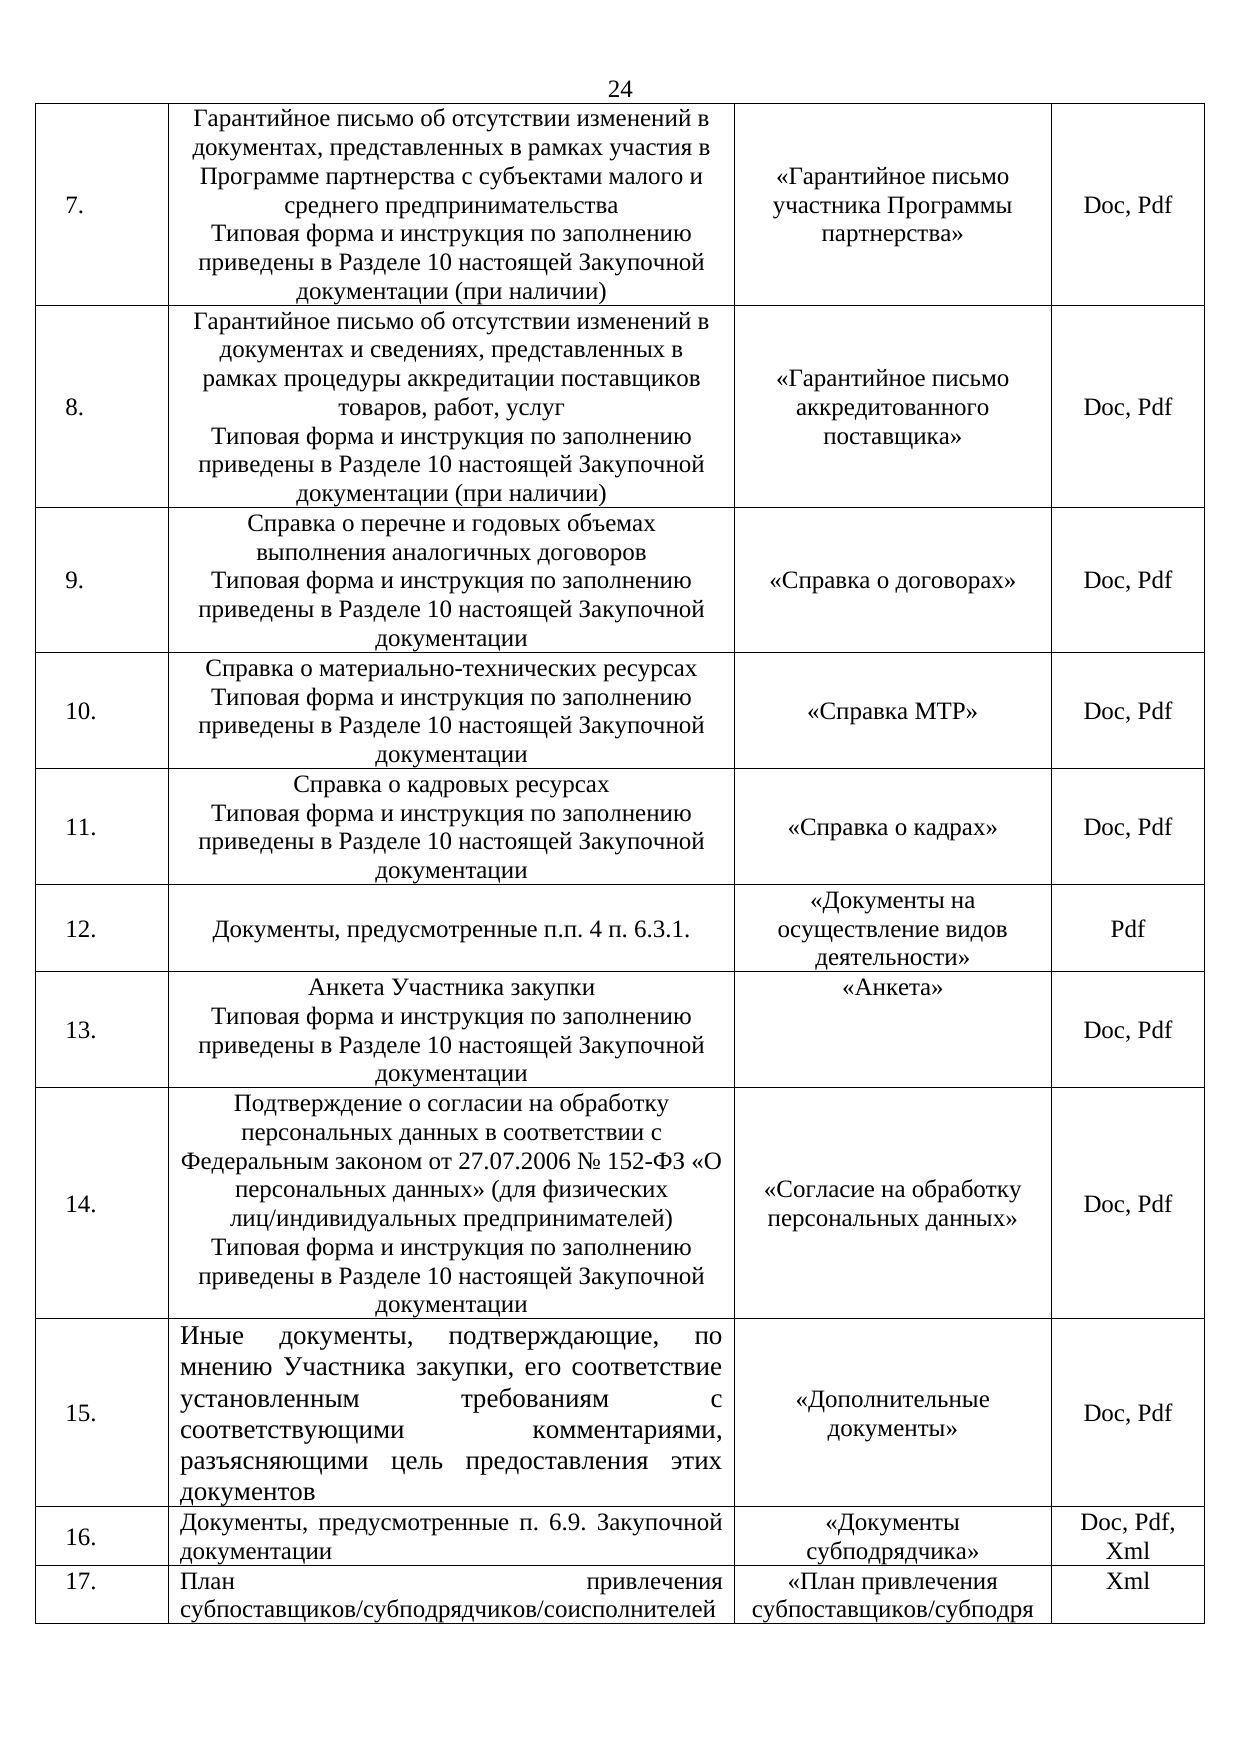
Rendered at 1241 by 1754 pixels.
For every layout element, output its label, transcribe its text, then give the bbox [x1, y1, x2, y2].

table_cell Гарантийное письмо об отсутствии изменений в документах, представленных в рамках участия в Программе партнерства с субъектами малого и среднего предпринимательства Типовая форма и инструкция по заполнению приведены в Разделе 10 настоящей Закупочной документации (при наличии) [169, 104, 734, 305]
table_cell [36, 306, 168, 507]
table_cell Doc, Pdf [1052, 769, 1204, 884]
table_cell Справка о перечне и годовых объемах выполнения аналогичных договоров Типовая форма и инструкция по заполнению приведены в Разделе 10 настоящей Закупочной документации [169, 508, 734, 652]
table_cell «Анкета» [735, 972, 1051, 1087]
table_cell Doc, Pdf [1052, 104, 1204, 305]
table_cell Иные документы, подтверждающие, по мнению Участника закупки, его соответствие установленным требованиям с соответствующими комментариями, разъясняющими цель предоставления этих документов [169, 1319, 734, 1506]
table_cell «Документы на осуществление видов деятельности» [735, 885, 1051, 971]
table_cell Справка о материально-технических ресурсах Типовая форма и инструкция по заполнению приведены в Разделе 10 настоящей Закупочной документации [169, 653, 734, 768]
table_cell [36, 1319, 168, 1506]
table_cell [36, 769, 168, 884]
table_cell «Справка МТР» [735, 653, 1051, 768]
table_cell «Согласие на обработку персональных данных» [735, 1088, 1051, 1318]
table_cell «Справка о договорах» [735, 508, 1051, 652]
table_cell «Дополнительные документы» [735, 1319, 1051, 1506]
table_cell Doc, Pdf [1052, 972, 1204, 1087]
table_cell [36, 653, 168, 768]
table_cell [169, 1566, 734, 1623]
table_cell Гарантийное письмо об отсутствии изменений в документах и сведениях, представленных в рамках процедуры аккредитации поставщиков товаров, работ, услуг Типовая форма и инструкция по заполнению приведены в Разделе 10 настоящей Закупочной документации (при наличии) [169, 306, 734, 507]
table_cell «Документы субподрядчика» [735, 1507, 1051, 1565]
table_cell [36, 104, 168, 305]
table_cell [36, 508, 168, 652]
table_cell Документы, предусмотренные п. 6.9. Закупочной документации [169, 1507, 734, 1565]
table_cell Doc, Pdf [1052, 508, 1204, 652]
table_cell Xml [1052, 1566, 1204, 1623]
table_cell [36, 1566, 168, 1623]
table_cell [36, 885, 168, 971]
table_cell Doc, Pdf, Xml [1052, 1507, 1204, 1565]
table_cell Doc, Pdf [1052, 1319, 1204, 1506]
table_cell Pdf [1052, 885, 1204, 971]
table_cell Doc, Pdf [1052, 306, 1204, 507]
table_cell Анкета Участника закупки Типовая форма и инструкция по заполнению приведены в Разделе 10 настоящей Закупочной документации [169, 972, 734, 1087]
table_cell [36, 1088, 168, 1318]
table_cell [36, 1507, 168, 1565]
table_cell Документы, предусмотренные п.п. 4 п. 6.3.1. [169, 885, 734, 971]
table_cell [735, 1566, 1051, 1623]
table_cell Справка о кадровых ресурсах Типовая форма и инструкция по заполнению приведены в Разделе 10 настоящей Закупочной документации [169, 769, 734, 884]
table_cell «Справка о кадрах» [735, 769, 1051, 884]
table_cell «Гарантийное письмо аккредитованного поставщика» [735, 306, 1051, 507]
table_cell «Гарантийное письмо участника Программы партнерства» [735, 104, 1051, 305]
table_cell [36, 972, 168, 1087]
table_cell Doc, Pdf [1052, 653, 1204, 768]
table_cell Подтверждение о согласии на обработку персональных данных в соответствии с Федеральным законом от 27.07.2006 № 152-ФЗ «О персональных данных» (для физических лиц/индивидуальных предпринимателей) Типовая форма и инструкция по заполнению приведены в Разделе 10 настоящей Закупочной документации [169, 1088, 734, 1318]
table_cell Doc, Pdf [1052, 1088, 1204, 1318]
